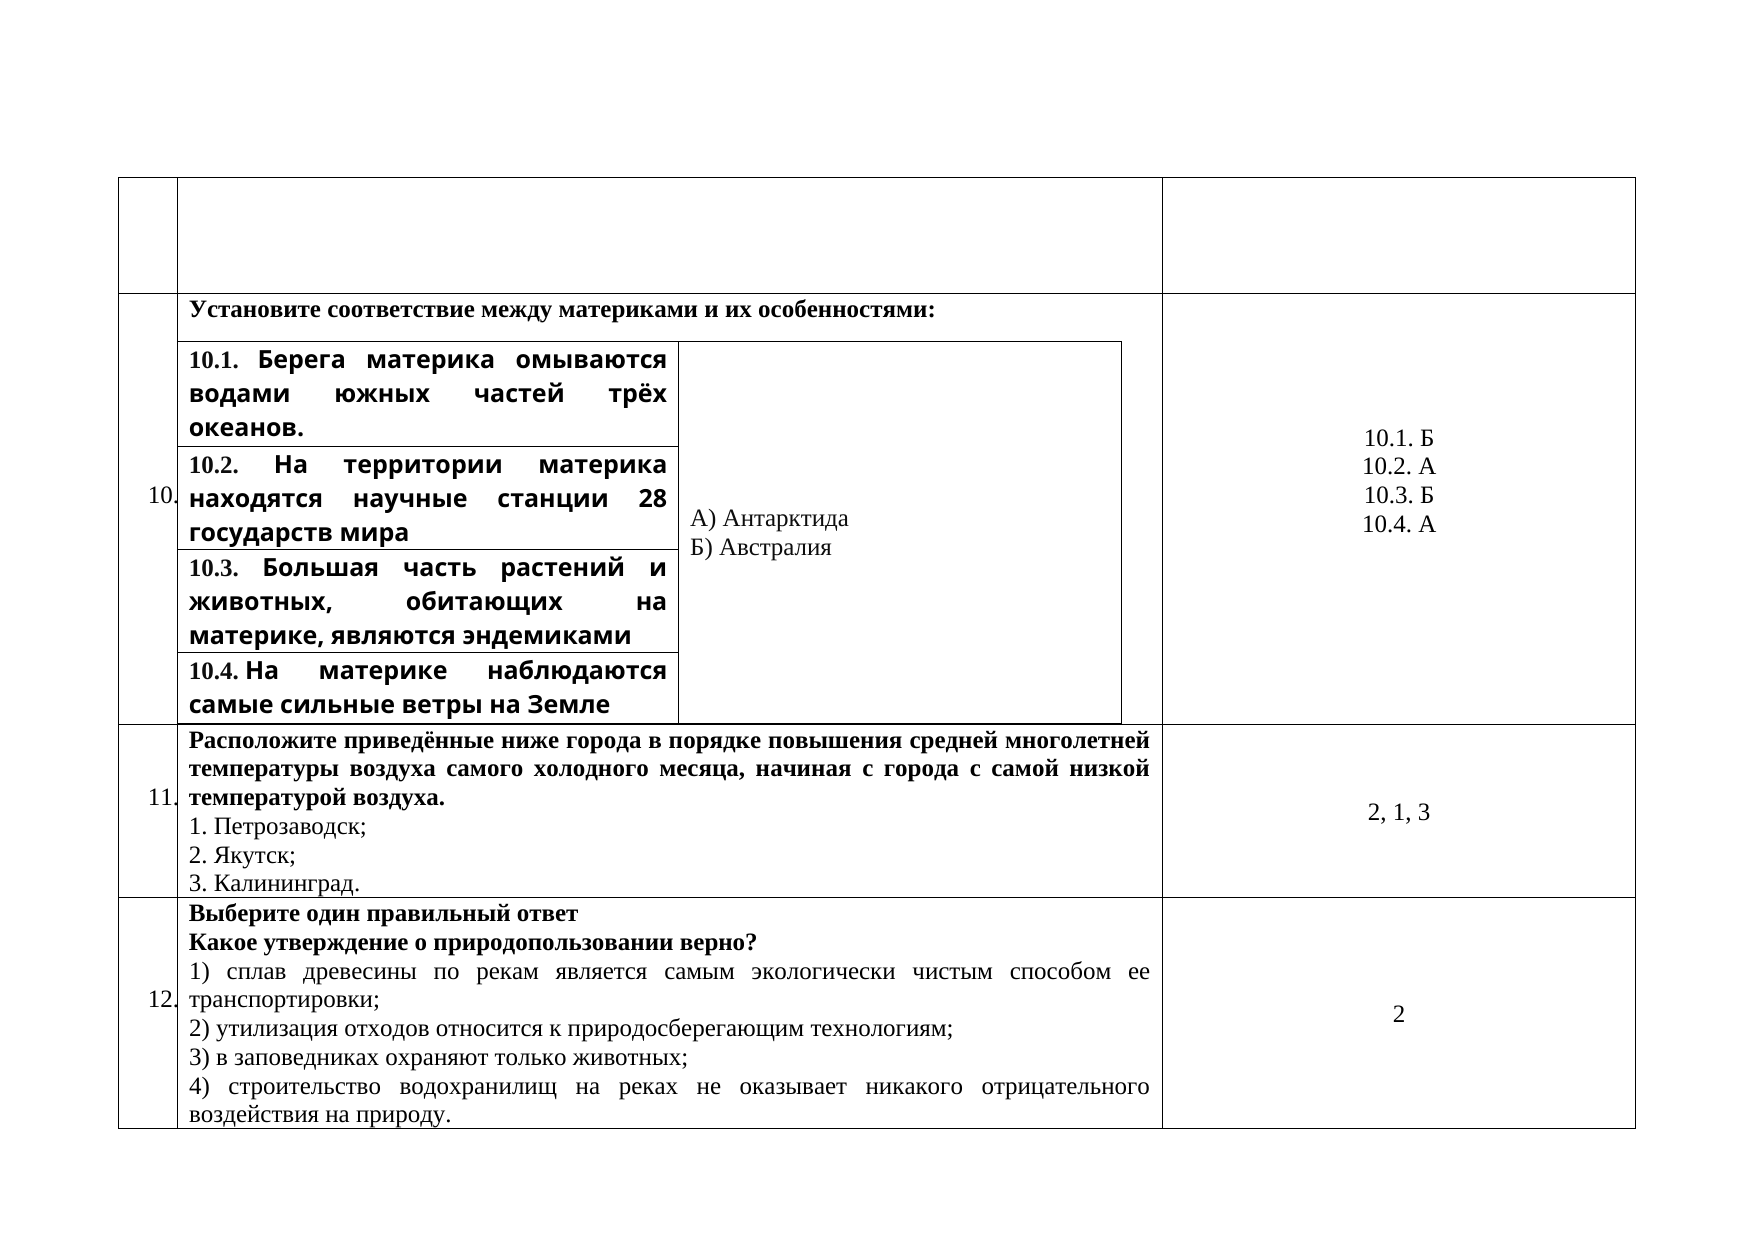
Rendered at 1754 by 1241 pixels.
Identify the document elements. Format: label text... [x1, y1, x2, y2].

table_cell 2 [1163, 898, 1635, 1128]
table_cell Расположите приведённые ниже города в порядке повышения средней многолетней температуры воздуха самого холодного месяца, начиная с города с самой низкой температурой воздуха. 1. Петрозаводск; 2. Якутск; 3. Калининград. [178, 725, 1162, 897]
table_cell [1163, 178, 1635, 293]
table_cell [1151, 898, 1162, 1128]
table_cell 2, 1, 3 [1163, 725, 1635, 897]
table_cell [119, 898, 177, 1128]
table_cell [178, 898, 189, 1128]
table_cell 10.1. Б 10.2. А 10.3. Б 10.4. А [1163, 294, 1635, 724]
table_cell [119, 294, 177, 724]
table_cell Установите соответствие между материками и их особенностями: [178, 294, 1162, 724]
table_cell [119, 178, 177, 293]
table_cell [119, 725, 177, 897]
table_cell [178, 178, 1162, 293]
